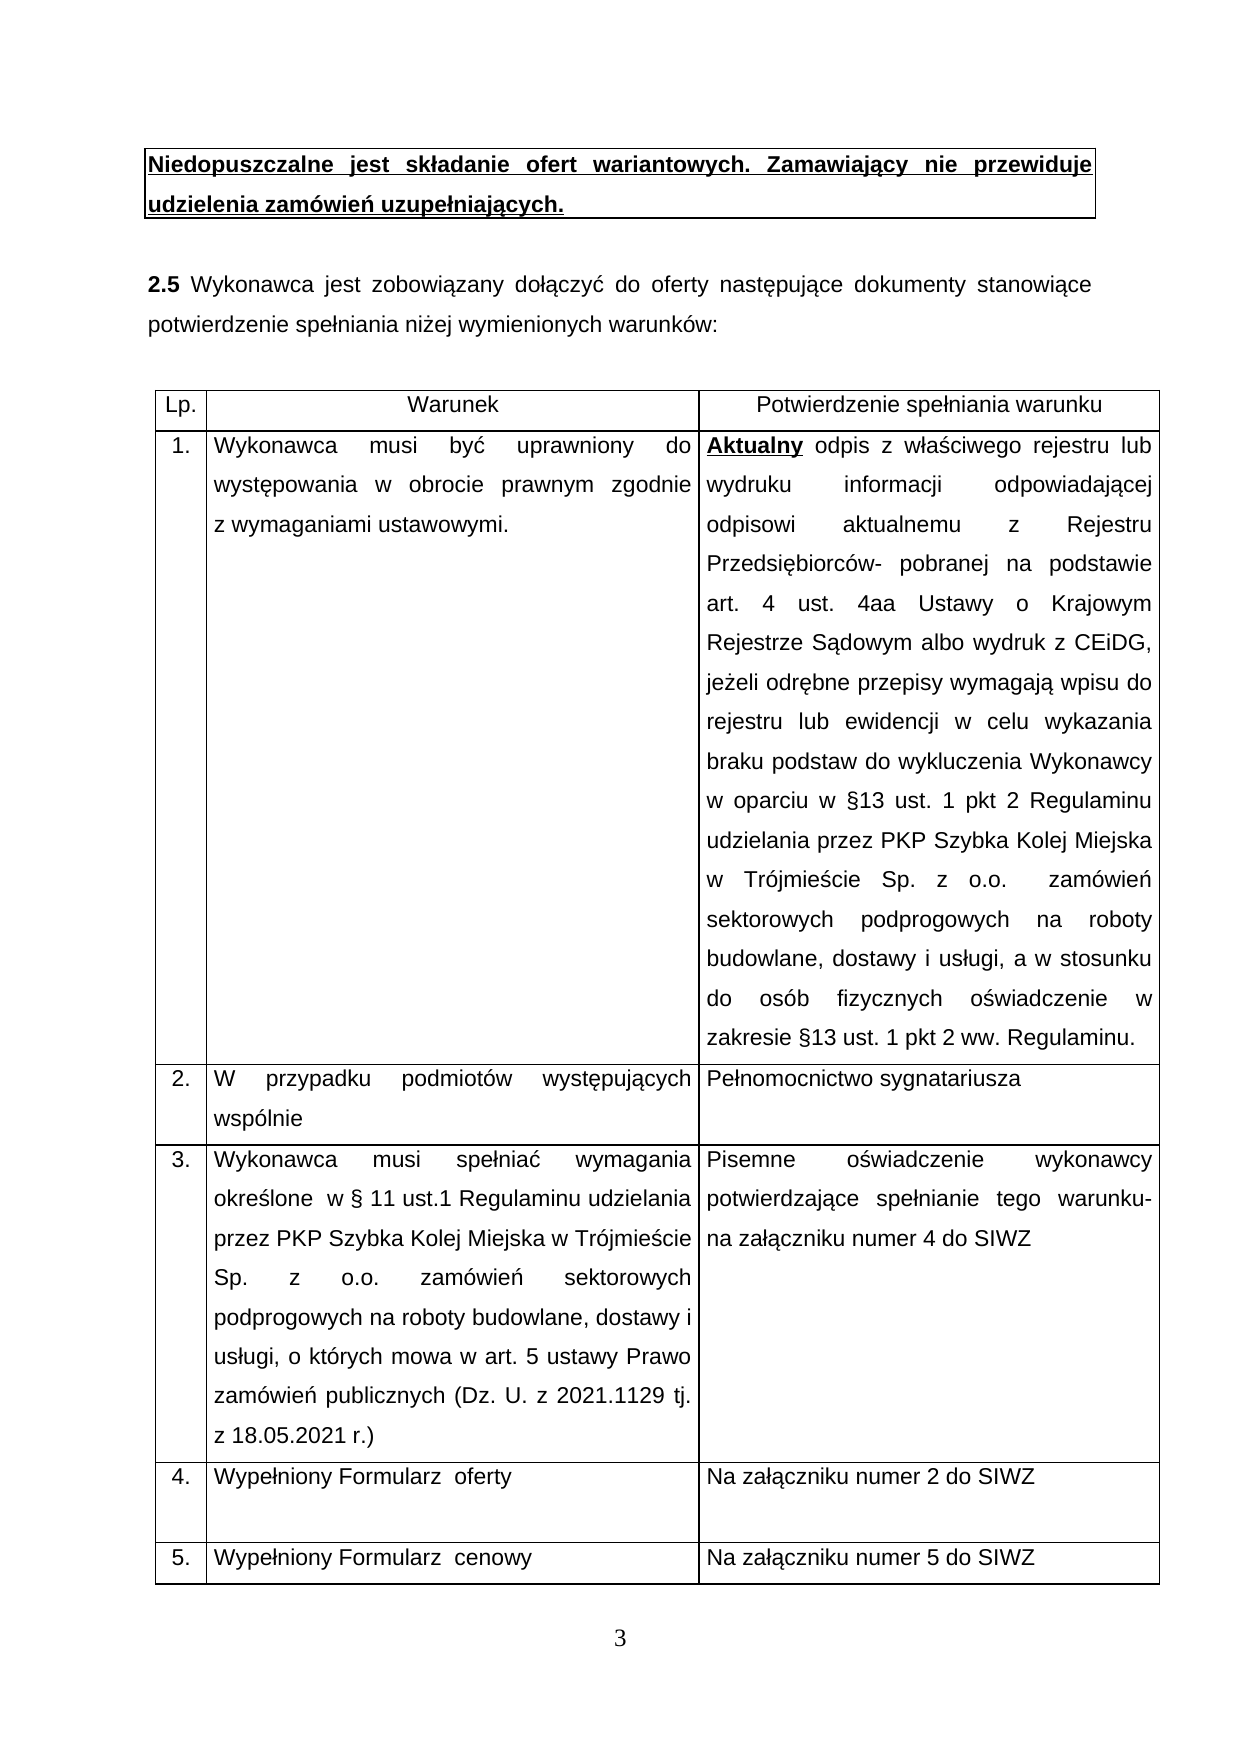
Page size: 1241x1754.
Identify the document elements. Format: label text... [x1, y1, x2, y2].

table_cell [207, 1543, 698, 1583]
table_cell Pełnomocnictwo sygnatariusza [700, 1065, 1159, 1144]
text Niedopuszczalne jest składanie ofert wariantowych. Zamawiający nie przewiduje udzielenia zamówień uzupełniających. [146, 149, 1095, 217]
table_header Potwierdzenie spełniania warunku [700, 391, 1159, 430]
table_cell Aktualny odpis z właściwego rejestru lub wydruku informacji odpowiadającej odpisowi aktualnemu z Rejestru Przedsiębiorców- pobranej na podstawie art. 4 ust. 4aa Ustawy o Krajowym Rejestrze Sądowym albo wydruk z CEiDG, jeżeli odrębne przepisy wymagają wpisu do rejestru lub ewidencji w celu wykazania braku podstaw do wykluczenia Wykonawcy w oparciu w §13 ust. 1 pkt 2 Regulaminu udzielania przez PKP Szybka Kolej Miejska w Trójmieście Sp. z o.o. zamówień sektorowych podprogowych na roboty budowlane, dostawy i usługi, a w stosunku do osób fizycznych oświadczenie w zakresie §13 ust. 1 pkt 2 ww. Regulaminu. [700, 432, 1159, 1063]
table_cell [700, 1543, 1159, 1583]
table_cell 3. [156, 1146, 206, 1461]
table_cell 1. [156, 432, 206, 1063]
table_cell Wykonawca musi być uprawniony do występowania w obrocie prawnym zgodnie z wymaganiami ustawowymi. [207, 432, 698, 1063]
table_cell Na załączniku numer 2 do SIWZ [700, 1463, 1159, 1542]
table_cell Pisemne oświadczenie wykonawcy potwierdzające spełnianie tego warunku- na załączniku numer 4 do SIWZ [700, 1146, 1159, 1461]
table_cell Wypełniony Formularz oferty [207, 1463, 698, 1542]
table_cell W przypadku podmiotów występujących wspólnie [207, 1065, 698, 1144]
table_header Warunek [207, 391, 698, 430]
table_cell 5. [156, 1543, 206, 1583]
table_cell 2. [156, 1065, 206, 1144]
text 2.5 Wykonawca jest zobowiązany dołączyć do oferty następujące dokumenty stanowiące potwierdzenie spełniania niżej wymienionych warunków: [148, 271, 1093, 337]
table_header Lp. [156, 391, 206, 430]
table_cell 4. [156, 1463, 206, 1542]
table_cell Wykonawca musi spełniać wymagania określone w § 11 ust.1 Regulaminu udzielania przez PKP Szybka Kolej Miejska w Trójmieście Sp. z o.o. zamówień sektorowych podprogowych na roboty budowlane, dostawy i usługi, o których mowa w art. 5 ustawy Prawo zamówień publicznych (Dz. U. z 2021.1129 tj. z 18.05.2021 r.) [207, 1146, 698, 1461]
